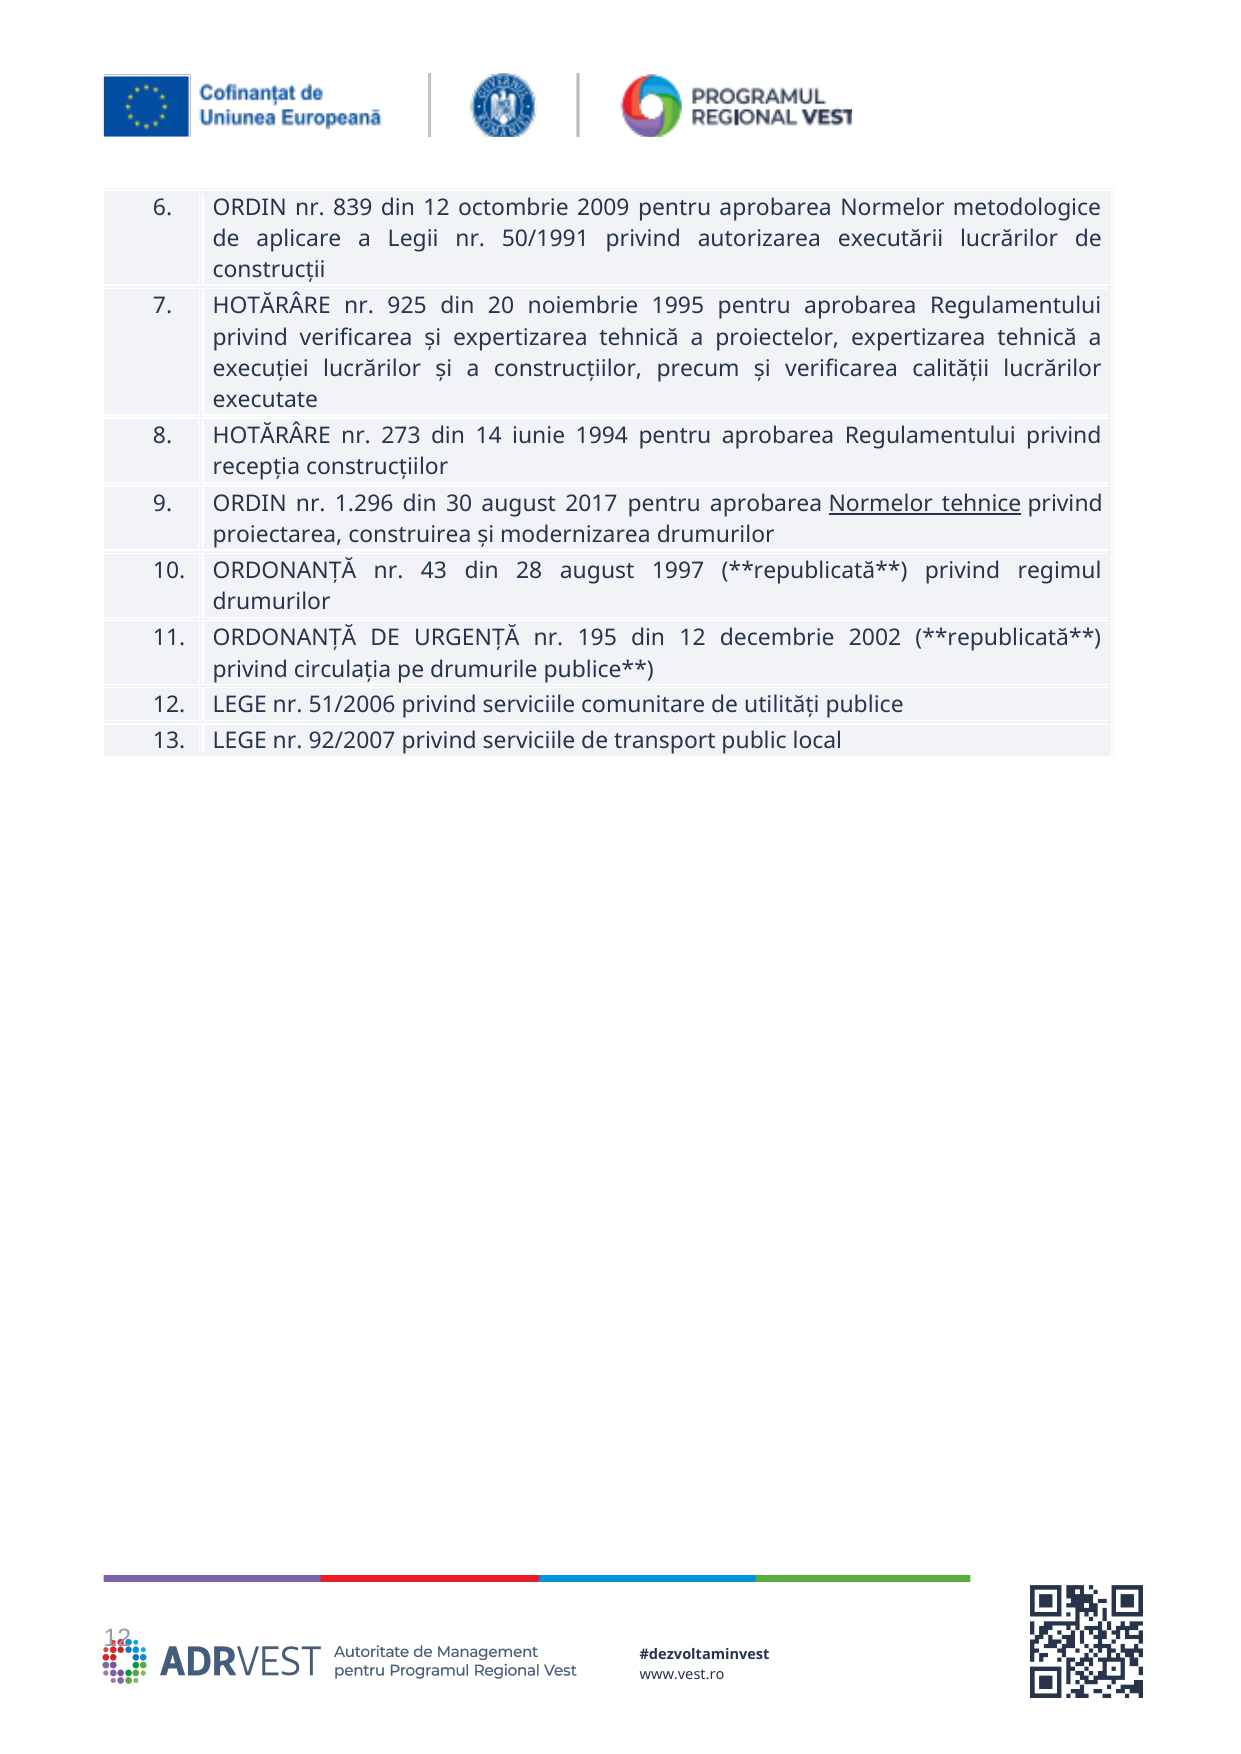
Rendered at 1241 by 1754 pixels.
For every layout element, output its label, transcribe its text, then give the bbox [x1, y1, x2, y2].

table_cell [104, 725, 201, 756]
table_cell [104, 419, 199, 482]
table_cell LEGE nr. 51/2006 privind serviciile comunitare de utilități publice [201, 684, 1114, 720]
picture [93, 1636, 582, 1687]
table_cell [104, 621, 199, 684]
table_cell HOTĂRÂRE nr. 925 din 20 noiembrie 1995 pentru aprobarea Regulamentului privind verificarea și expertizarea tehnică a proiectelor, expertizarea tehnică a execuției lucrărilor și a construcțiilor, precum și verificarea calității lucrărilor executate [201, 285, 1114, 414]
table_cell ORDONANȚĂ nr. 43 din 28 august 1997 (**republicată**) privind regimul drumurilor [201, 549, 1114, 617]
table_cell [104, 191, 201, 284]
picture [1021, 1576, 1152, 1707]
table_cell ORDIN nr. 839 din 12 octombrie 2009 pentru aprobarea Normelor metodologice de aplicare a Legii nr. 50/1991 privind autorizarea executării lucrărilor de construcții [201, 188, 1114, 284]
table_cell [104, 289, 199, 414]
table_cell ORDONANȚĂ DE URGENȚĂ nr. 195 din 12 decembrie 2002 (**republicată**) privind circulația pe drumurile publice**) [201, 617, 1114, 684]
table_cell [104, 688, 199, 720]
table_cell LEGE nr. 92/2007 privind serviciile de transport public local [201, 720, 1114, 756]
table_cell [104, 487, 199, 549]
table_cell [104, 554, 199, 617]
table_cell HOTĂRÂRE nr. 273 din 14 iunie 1994 pentru aprobarea Regulamentului privind recepția construcțiilor [201, 414, 1114, 482]
table_cell ORDIN nr. 1.296 din 30 august 2017 pentru aprobarea Normelor tehnice privind proiectarea, construirea și modernizarea drumurilor [201, 482, 1114, 549]
